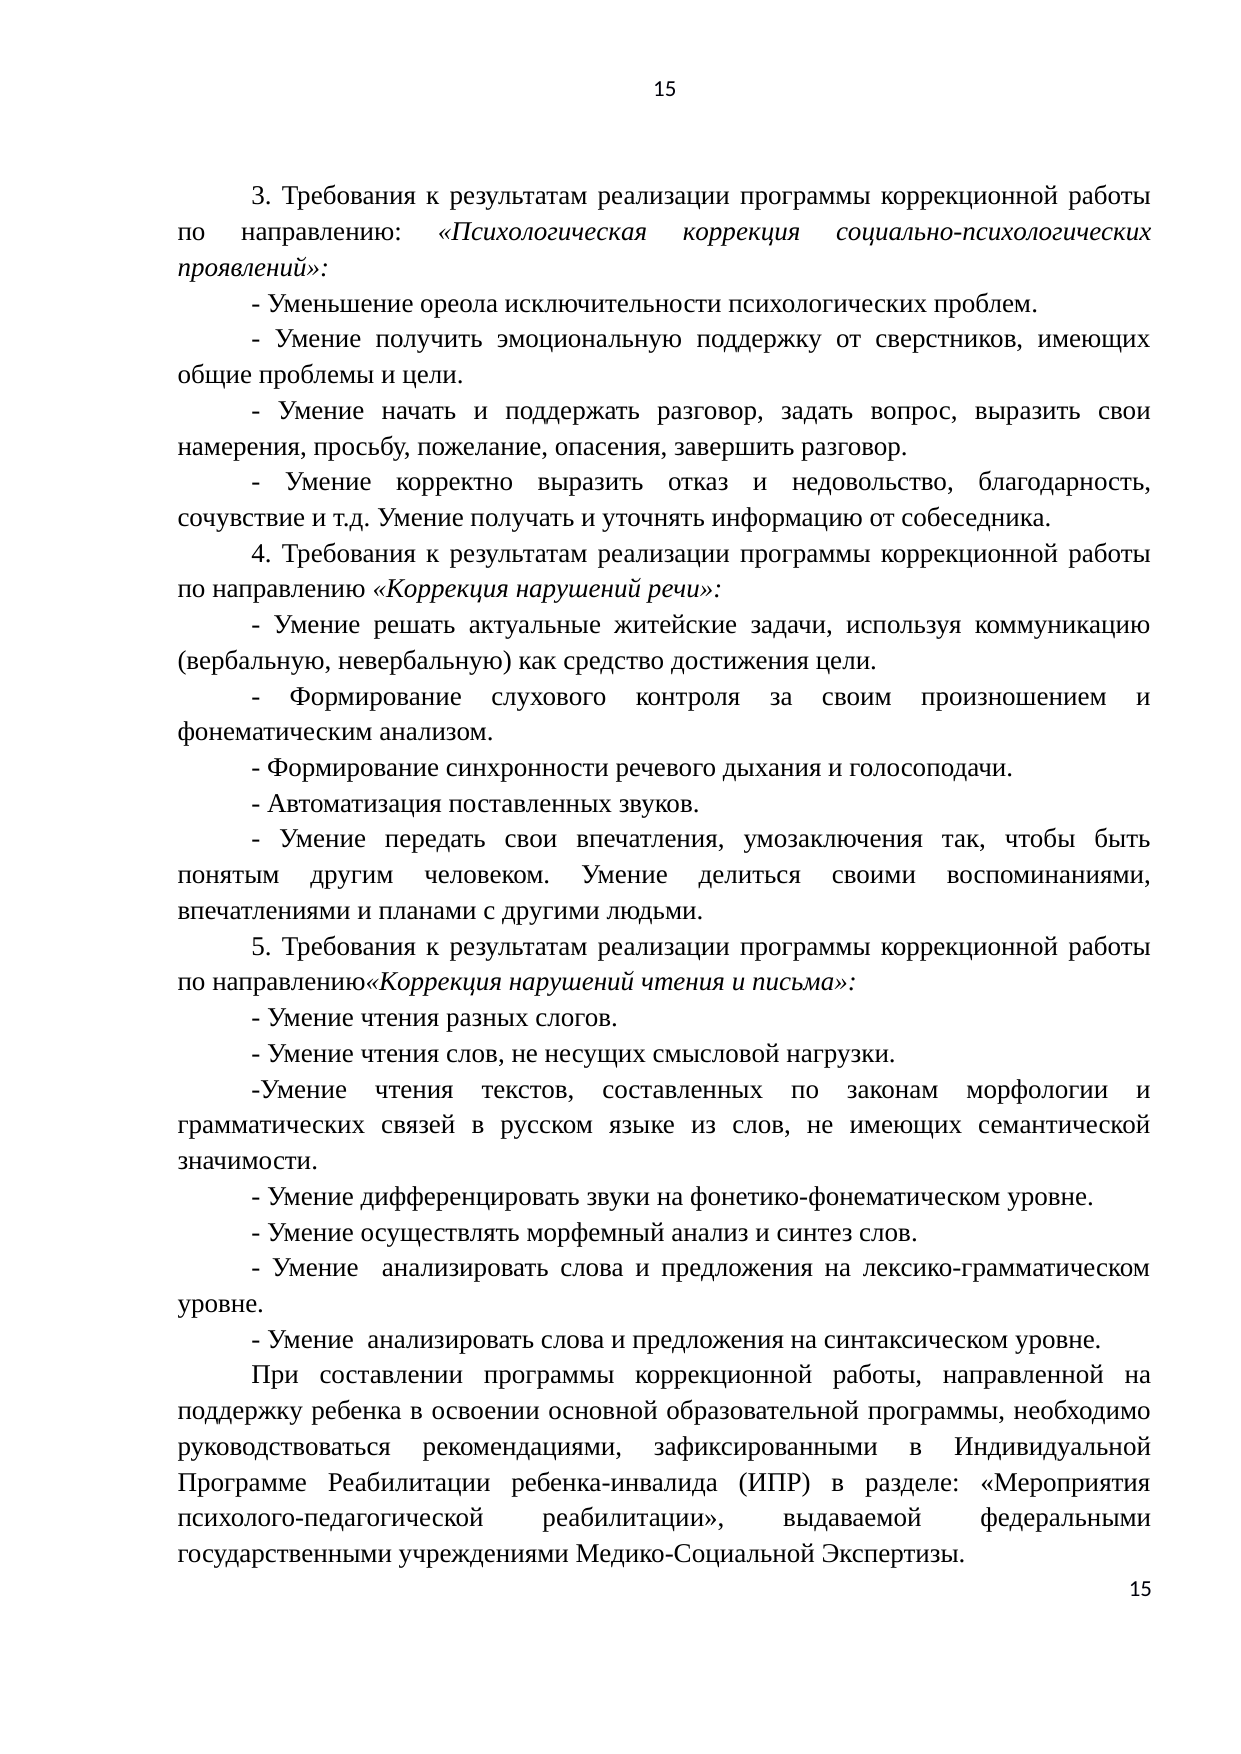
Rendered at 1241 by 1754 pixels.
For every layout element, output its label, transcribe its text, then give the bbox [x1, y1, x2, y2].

text При составлении программы коррекционной работы, направленной на поддержку ребенка в освоении основной образовательной программы, необходимо руководствоваться рекомендациями, зафиксированными в Индивидуальной Программе Реабилитации ребенка-инвалида (ИПР) в разделе: «Мероприятия психолого-педагогической реабилитации», выдаваемой федеральными государственными учреждениями Медико-Социальной Экспертизы. [177, 1358, 1152, 1568]
text - Умение начать и поддержать разговор, задать вопрос, выразить свои намерения, просьбу, пожелание, опасения, завершить разговор. [177, 394, 1152, 461]
text - Умение осуществлять морфемный анализ и синтез слов. [177, 1216, 1152, 1247]
text - Умение решать актуальные житейские задачи, используя коммуникацию (вербальную, невербальную) как средство достижения цели. [177, 608, 1152, 675]
text - Умение чтения разных слогов. [177, 1001, 1152, 1032]
text - Умение передать свои впечатления, умозаключения так, чтобы быть понятым другим человеком. Умение делиться своими воспоминаниями, впечатлениями и планами с другими людьми. [177, 823, 1152, 925]
text - Умение анализировать слова и предложения на синтаксическом уровне. [177, 1323, 1152, 1354]
text 3. Требования к результатам реализации программы коррекционной работы по направлению: «Психологическая коррекция социально-психологических проявлений»: [177, 179, 1152, 282]
text - Умение анализировать слова и предложения на лексико-грамматическом уровне. [177, 1251, 1152, 1318]
text 5. Требования к результатам реализации программы коррекционной работы по направлению«Коррекция нарушений чтения и письма»: [177, 930, 1152, 997]
text - Умение корректно выразить отказ и недовольство, благодарность, сочувствие и т.д. Умение получать и уточнять информацию от собеседника. [177, 465, 1152, 532]
text - Формирование слухового контроля за своим произношением и фонематическим анализом. [177, 680, 1152, 747]
text - Умение получить эмоциональную поддержку от сверстников, имеющих общие проблемы и цели. [177, 322, 1152, 389]
text - Уменьшение ореола исключительности психологических проблем. [177, 287, 1152, 318]
text - Умение чтения слов, не несущих смысловой нагрузки. [177, 1037, 1152, 1068]
text -Умение чтения текстов, составленных по законам морфологии и грамматических связей в русском языке из слов, не имеющих семантической значимости. [177, 1073, 1152, 1175]
text - Умение дифференцировать звуки на фонетико-фонематическом уровне. [177, 1180, 1152, 1211]
text 4. Требования к результатам реализации программы коррекционной работы по направлению «Коррекция нарушений речи»: [177, 537, 1152, 604]
text - Автоматизация поставленных звуков. [177, 787, 1152, 818]
text - Формирование синхронности речевого дыхания и голосоподачи. [177, 751, 1152, 782]
